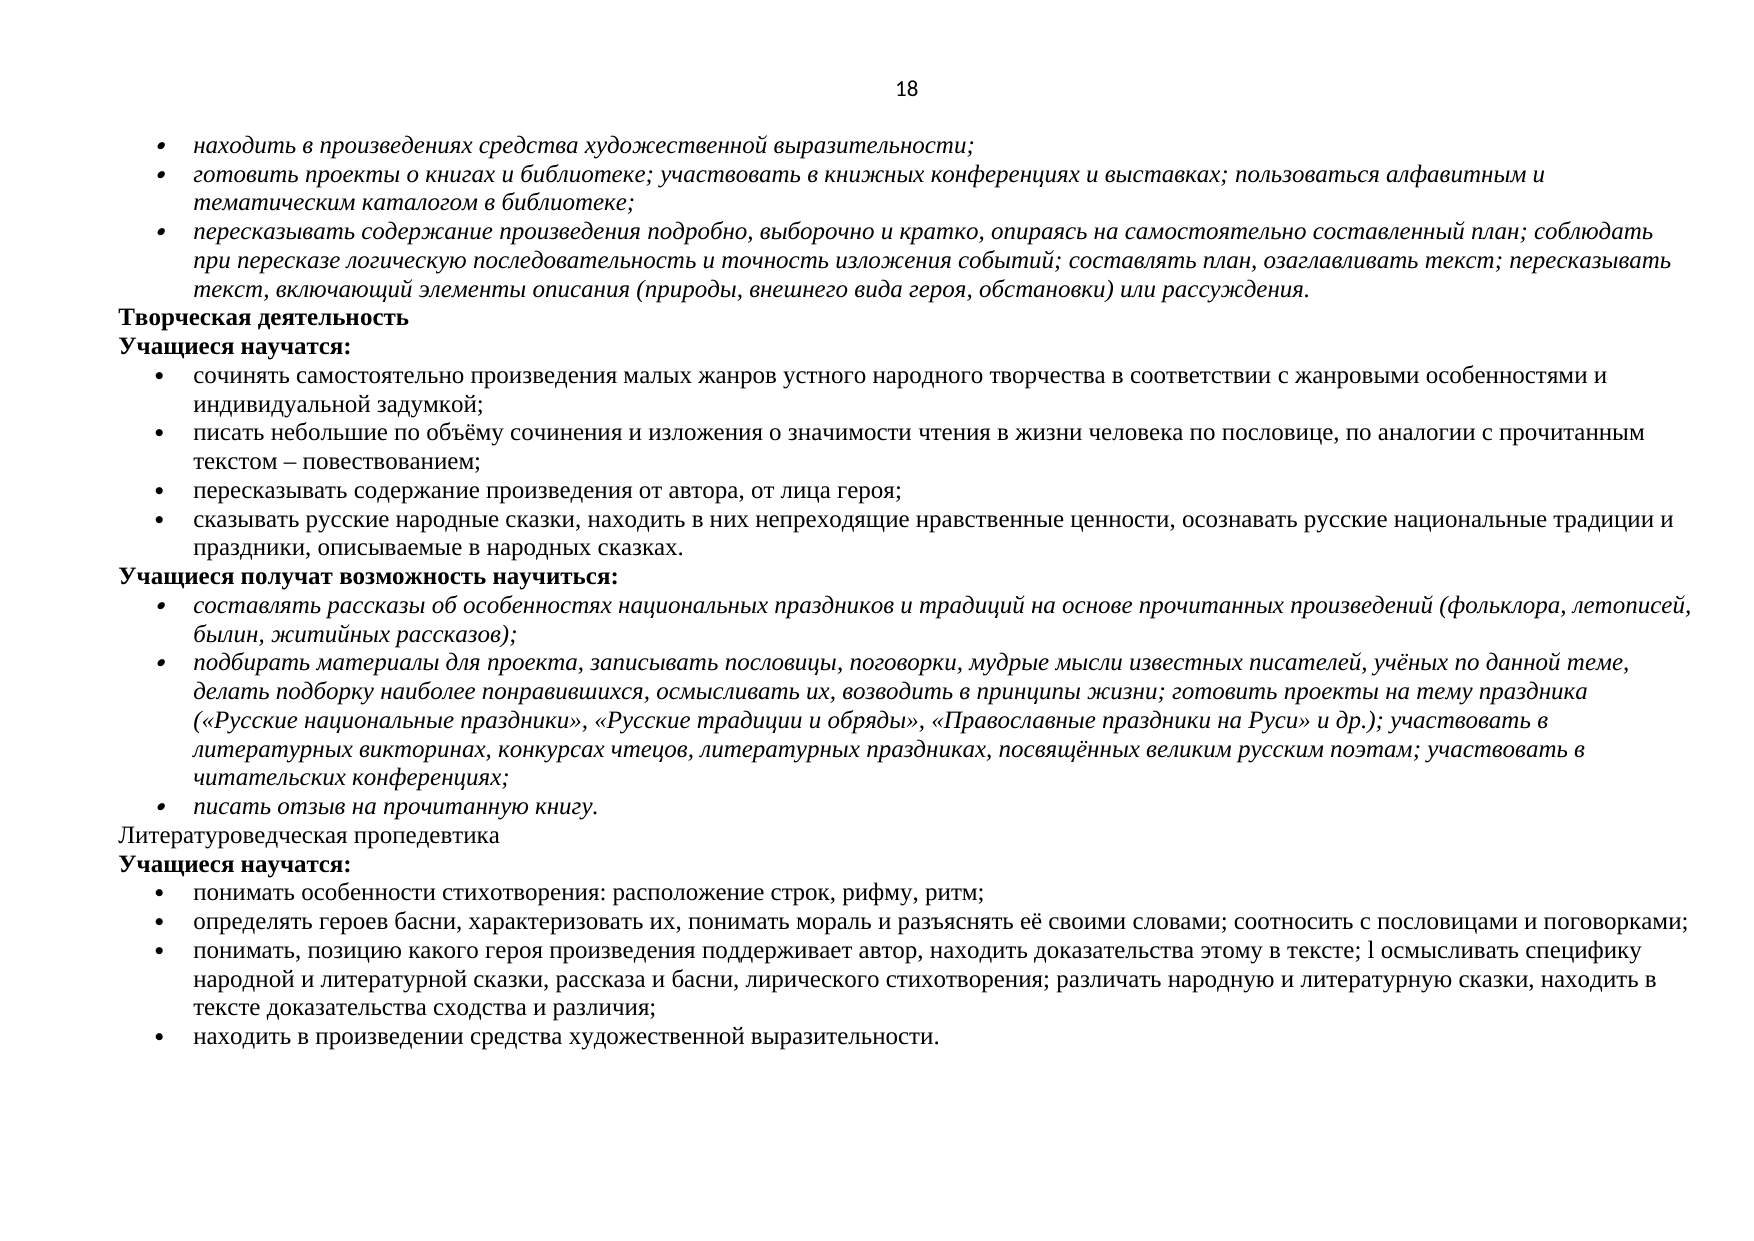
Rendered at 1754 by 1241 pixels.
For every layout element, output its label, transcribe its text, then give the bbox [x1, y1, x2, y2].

list понимать особенности стихотворения: расположение строк, рифму, ритм; [156, 877, 1695, 906]
list понимать, позицию какого героя произведения поддерживает автор, находить доказательства этому в тексте; l осмысливать специфику народной и литературной сказки, рассказа и басни, лирического стихотворения; различать народную и литературную сказки, находить в тексте доказательства сходства и различия; [156, 935, 1695, 1021]
text Литературоведческая пропедевтика [118, 820, 1695, 849]
list готовить проекты о книгах и библиотеке; участвовать в книжных конференциях и выставках; пользоваться алфавитным и тематическим каталогом в библиотеке; [156, 159, 1695, 216]
text Учащиеся научатся: [118, 849, 1695, 877]
list пересказывать содержание произведения подробно, выборочно и кратко, опираясь на самостоятельно составленный план; соблюдать при пересказе логическую последовательность и точность изложения событий; составлять план, озаглавливать текст; пересказывать текст, включающий элементы описания (природы, внешнего вида героя, обстановки) или рассуждения. [156, 216, 1695, 302]
text Учащиеся получат возможность научиться: [118, 561, 1695, 590]
list определять героев басни, характеризовать их, понимать мораль и разъяснять её своими словами; соотносить с пословицами и поговорками; [156, 906, 1695, 935]
list находить в произведениях средства художественной выразительности; [156, 130, 1695, 159]
list подбирать материалы для проекта, записывать пословицы, поговорки, мудрые мысли известных писателей, учёных по данной теме, делать подборку наиболее понравившихся, осмысливать их, возводить в принципы жизни; готовить проекты на тему праздника («Русские национальные праздники», «Русские традиции и обряды», «Православные праздники на Руси» и др.); участвовать в литературных викторинах, конкурсах чтецов, литературных праздниках, посвящённых великим русским поэтам; участвовать в читательских конференциях; [156, 647, 1695, 791]
text Учащиеся научатся: [118, 331, 1695, 360]
list писать небольшие по объёму сочинения и изложения о значимости чтения в жизни человека по пословице, по аналогии с прочитанным текстом – повествованием; [156, 417, 1695, 475]
list составлять рассказы об особенностях национальных праздников и традиций на основе прочитанных произведений (фольклора, летописей, былин, житийных рассказов); [156, 590, 1695, 647]
list писать отзыв на прочитанную книгу. [156, 791, 1695, 820]
list сказывать русские народные сказки, находить в них непреходящие нравственные ценности, осознавать русские национальные традиции и праздники, описываемые в народных сказках. [156, 504, 1695, 561]
text Творческая деятельность [118, 302, 1695, 331]
list пересказывать содержание произведения от автора, от лица героя; [156, 475, 1695, 504]
list сочинять самостоятельно произведения малых жанров устного народного творчества в соответствии с жанровыми особенностями и индивидуальной задумкой; [156, 360, 1695, 417]
list находить в произведении средства художественной выразительности. [156, 1021, 1695, 1050]
